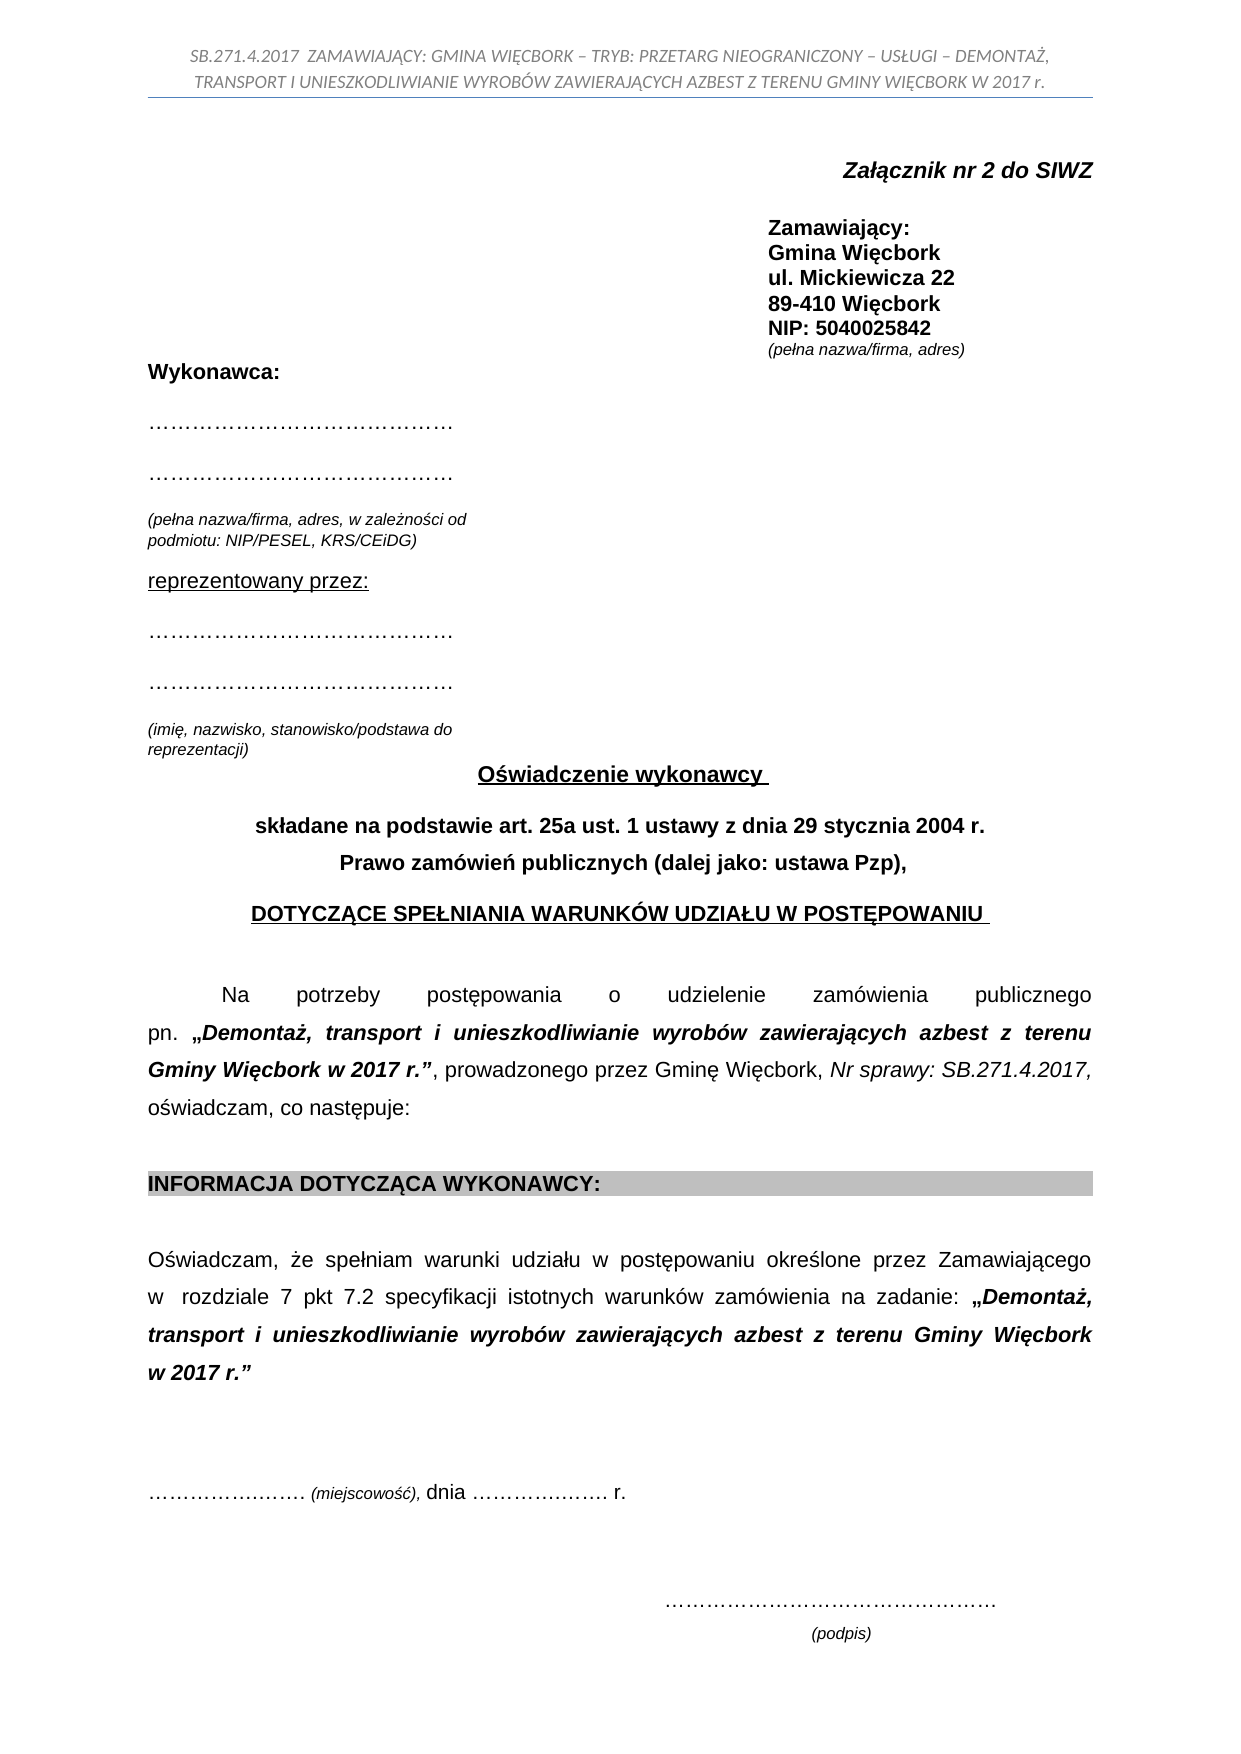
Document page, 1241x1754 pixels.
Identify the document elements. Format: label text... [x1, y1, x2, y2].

text Na potrzeby postępowania o udzielenie zamówienia publicznego pn. „Demontaż, transport i unieszkodliwianie wyrobów zawierających azbest z terenu Gminy Więcbork w 2017 r.”, prowadzonego przez Gminę Więcbork, Nr sprawy: SB.271.4.2017, oświadczam, co następuje: [148, 982, 1093, 1120]
text DOTYCZĄCE SPEŁNIANIA WARUNKÓW UDZIAŁU W POSTĘPOWANIU [148, 901, 1093, 968]
text INFORMACJA DOTYCZĄCA WYKONAWCY: [148, 1171, 1093, 1196]
text (imię, nazwisko, stanowisko/podstawa do reprezentacji) [148, 719, 472, 759]
text Prawo zamówień publicznych (dalej jako: ustawa Pzp), [148, 850, 1093, 876]
text ul. Mickiewicza 22 [768, 265, 1093, 291]
text ………………………………………………………………………… [148, 618, 472, 694]
text Oświadczam, że spełniam warunki udziału w postępowaniu określone przez Zamawiającego w rozdziale 7 pkt 7.2 specyfikacji istotnych warunków zamówienia na zadanie: „Demontaż, transport i unieszkodliwianie wyrobów zawierających azbest z terenu Gminy Więcbork w 2017 r.” [148, 1246, 1093, 1385]
subtitle Załącznik nr 2 do SIWZ [148, 157, 1093, 183]
text Gmina Więcbork [768, 240, 1093, 265]
text NIP: 5040025842 [768, 316, 1093, 340]
text 89-410 Więcbork [768, 291, 1093, 316]
text (podpis) [738, 1624, 1093, 1643]
text …………….……. (miejscowość), dnia ………….……. r. [148, 1480, 1093, 1504]
text Oświadczenie wykonawcy [148, 761, 1093, 787]
text Wykonawca: [148, 359, 1093, 384]
text ………………………………………………………………………… [148, 409, 472, 485]
text ………………………………………… [148, 1588, 1093, 1612]
text reprezentowany przez: [148, 568, 1093, 593]
text (pełna nazwa/firma, adres, w zależności od podmiotu: NIP/PESEL, KRS/CEiDG) [148, 510, 472, 550]
text składane na podstawie art. 25a ust. 1 ustawy z dnia 29 stycznia 2004 r. [148, 812, 1093, 838]
text (pełna nazwa/firma, adres) [768, 340, 1093, 359]
text Zamawiający: [694, 215, 1093, 240]
